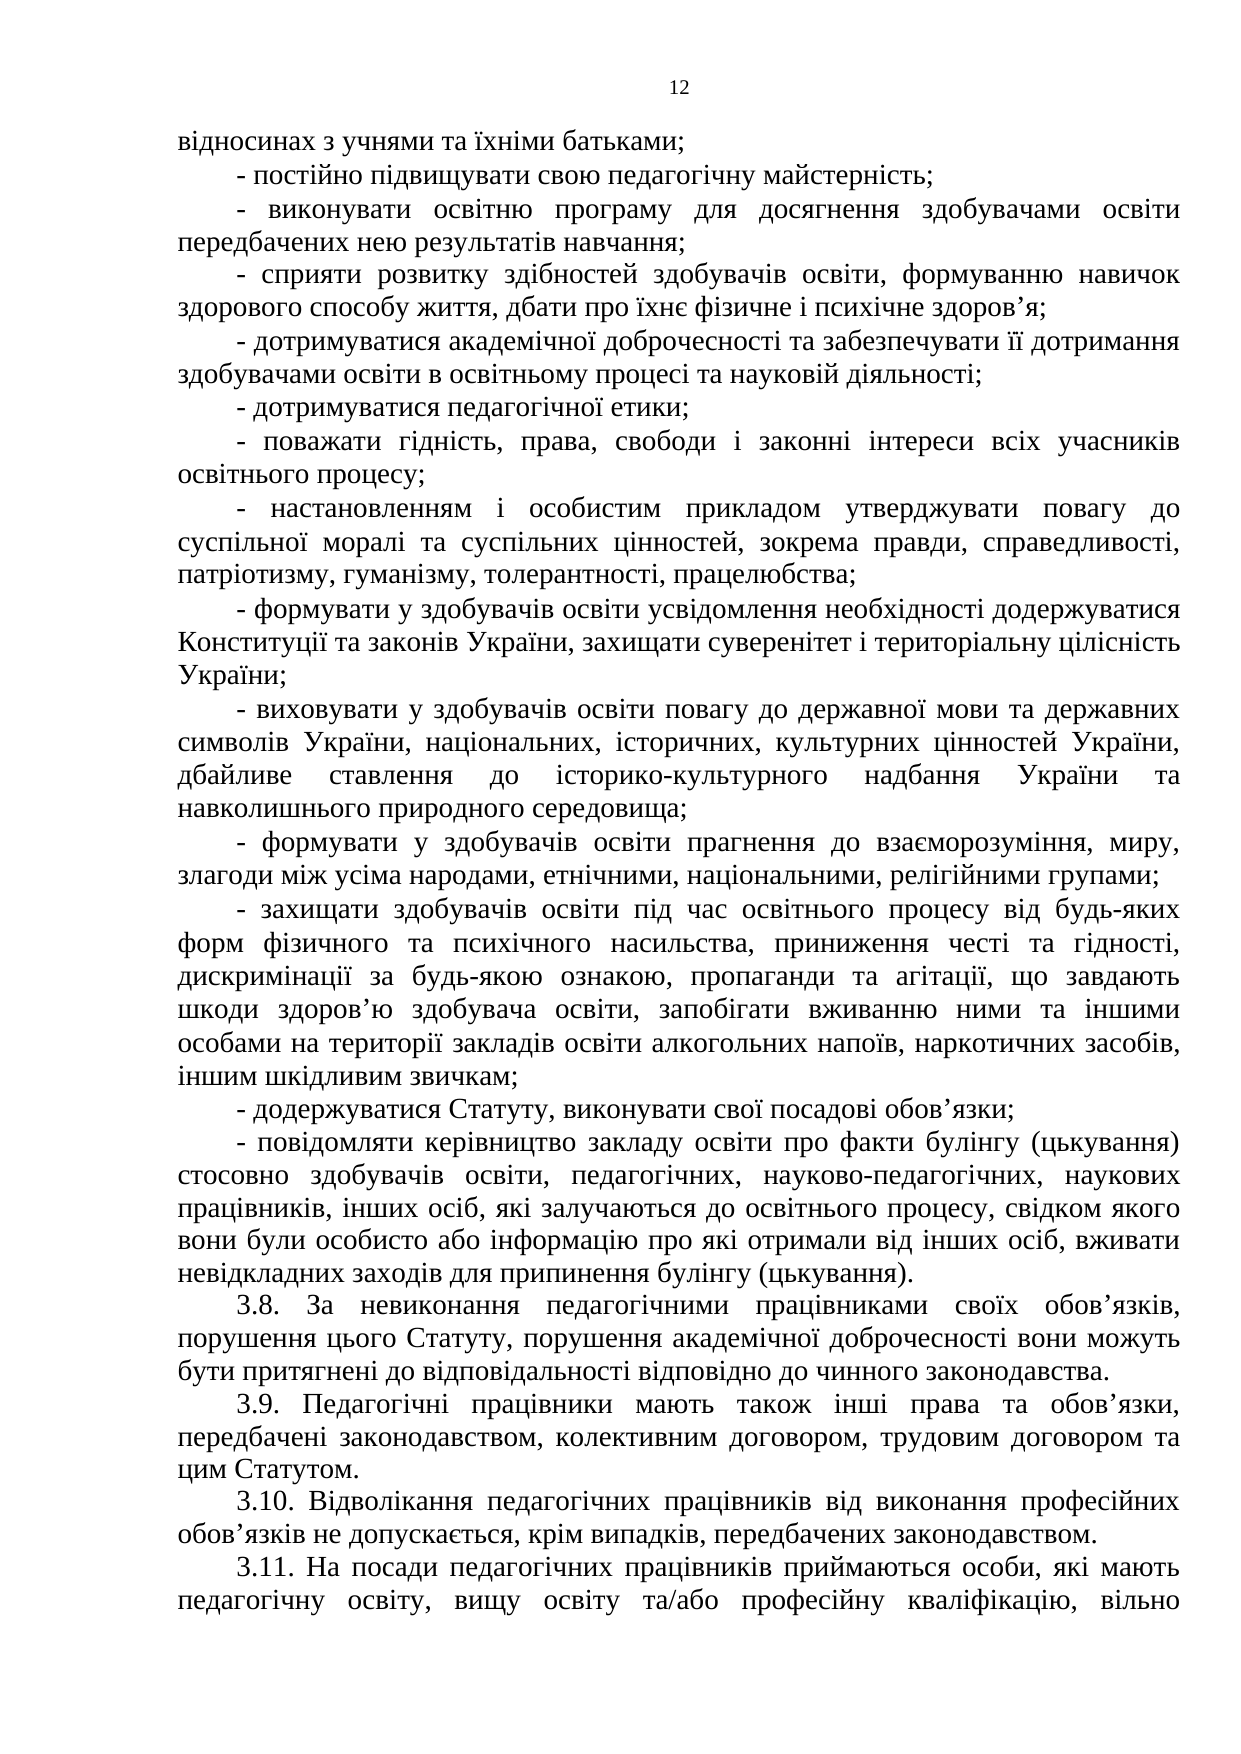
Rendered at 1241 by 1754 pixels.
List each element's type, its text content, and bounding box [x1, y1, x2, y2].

text - постійно підвищувати свою педагогічну майстерність; [177, 158, 1181, 191]
text 3.10. Відволікання педагогічних працівників від виконання професійних обов’язків не допускається, крім випадків, передбачених законодавством. [177, 1485, 1181, 1550]
text 3.8. За невиконання педагогічними працівниками своїх обов’язків, порушення цього Статуту, порушення академічної доброчесності вони можуть бути притягнені до відповідальності відповідно до чинного законодавства. [177, 1288, 1181, 1387]
text - виховувати у здобувачів освіти повагу до державної мови та державних символів України, національних, історичних, культурних цінностей України, дбайливе ставлення до історико-культурного надбання України та навколишнього природного середовища; [177, 692, 1181, 824]
text - настановленням і особистим прикладом утверджувати повагу до суспільної моралі та суспільних цінностей, зокрема правди, справедливості, патріотизму, гуманізму, толерантності, працелюбства; [177, 492, 1181, 590]
text - додержуватися Статуту, виконувати свої посадові обов’язки; [177, 1093, 1181, 1126]
text - захищати здобувачів освіти під час освітнього процесу від будь-яких форм фізичного та психічного насильства, приниження честі та гідності, дискримінації за будь-якою ознакою, пропаганди та агітації, що завдають шкоди здоров’ю здобувача освіти, запобігати вживанню ними та іншими особами на території закладів освіти алкогольних напоїв, наркотичних засобів, іншим шкідливим звичкам; [177, 892, 1181, 1092]
text - дотримуватися академічної доброчесності та забезпечувати її дотримання здобувачами освіти в освітньому процесі та науковій діяльності; [177, 324, 1181, 390]
text - дотримуватися педагогічної етики; [177, 390, 1181, 423]
text - повідомляти керівництво закладу освіти про факти булінгу (цькування) стосовно здобувачів освіти, педагогічних, науково-педагогічних, наукових працівників, інших осіб, які залучаються до освітнього процесу, свідком якого вони були особисто або інформацію про які отримали від інших осіб, вживати невідкладних заходів для припинення булінгу (цькування). [177, 1126, 1181, 1288]
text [177, 123, 1181, 157]
text - формувати у здобувачів освіти усвідомлення необхідності додержуватися Конституції та законів України, захищати суверенітет і територіальну цілісність України; [177, 592, 1181, 691]
text - формувати у здобувачів освіти прагнення до взаєморозуміння, миру, злагоди між усіма народами, етнічними, національними, релігійними групами; [177, 825, 1181, 891]
text - виконувати освітню програму для досягнення здобувачами освіти передбачених нею результатів навчання; [177, 193, 1181, 258]
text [177, 1550, 1181, 1616]
text 3.9. Педагогічні працівники мають також інші права та обов’язки, передбачені законодавством, колективним договором, трудовим договором та цим Статутом. [177, 1387, 1181, 1485]
text - поважати гідність, права, свободи і законні інтереси всіх учасників освітнього процесу; [177, 425, 1181, 490]
text - сприяти розвитку здібностей здобувачів освіти, формуванню навичок здорового способу життя, дбати про їхнє фізичне і психічне здоров’я; [177, 258, 1181, 323]
